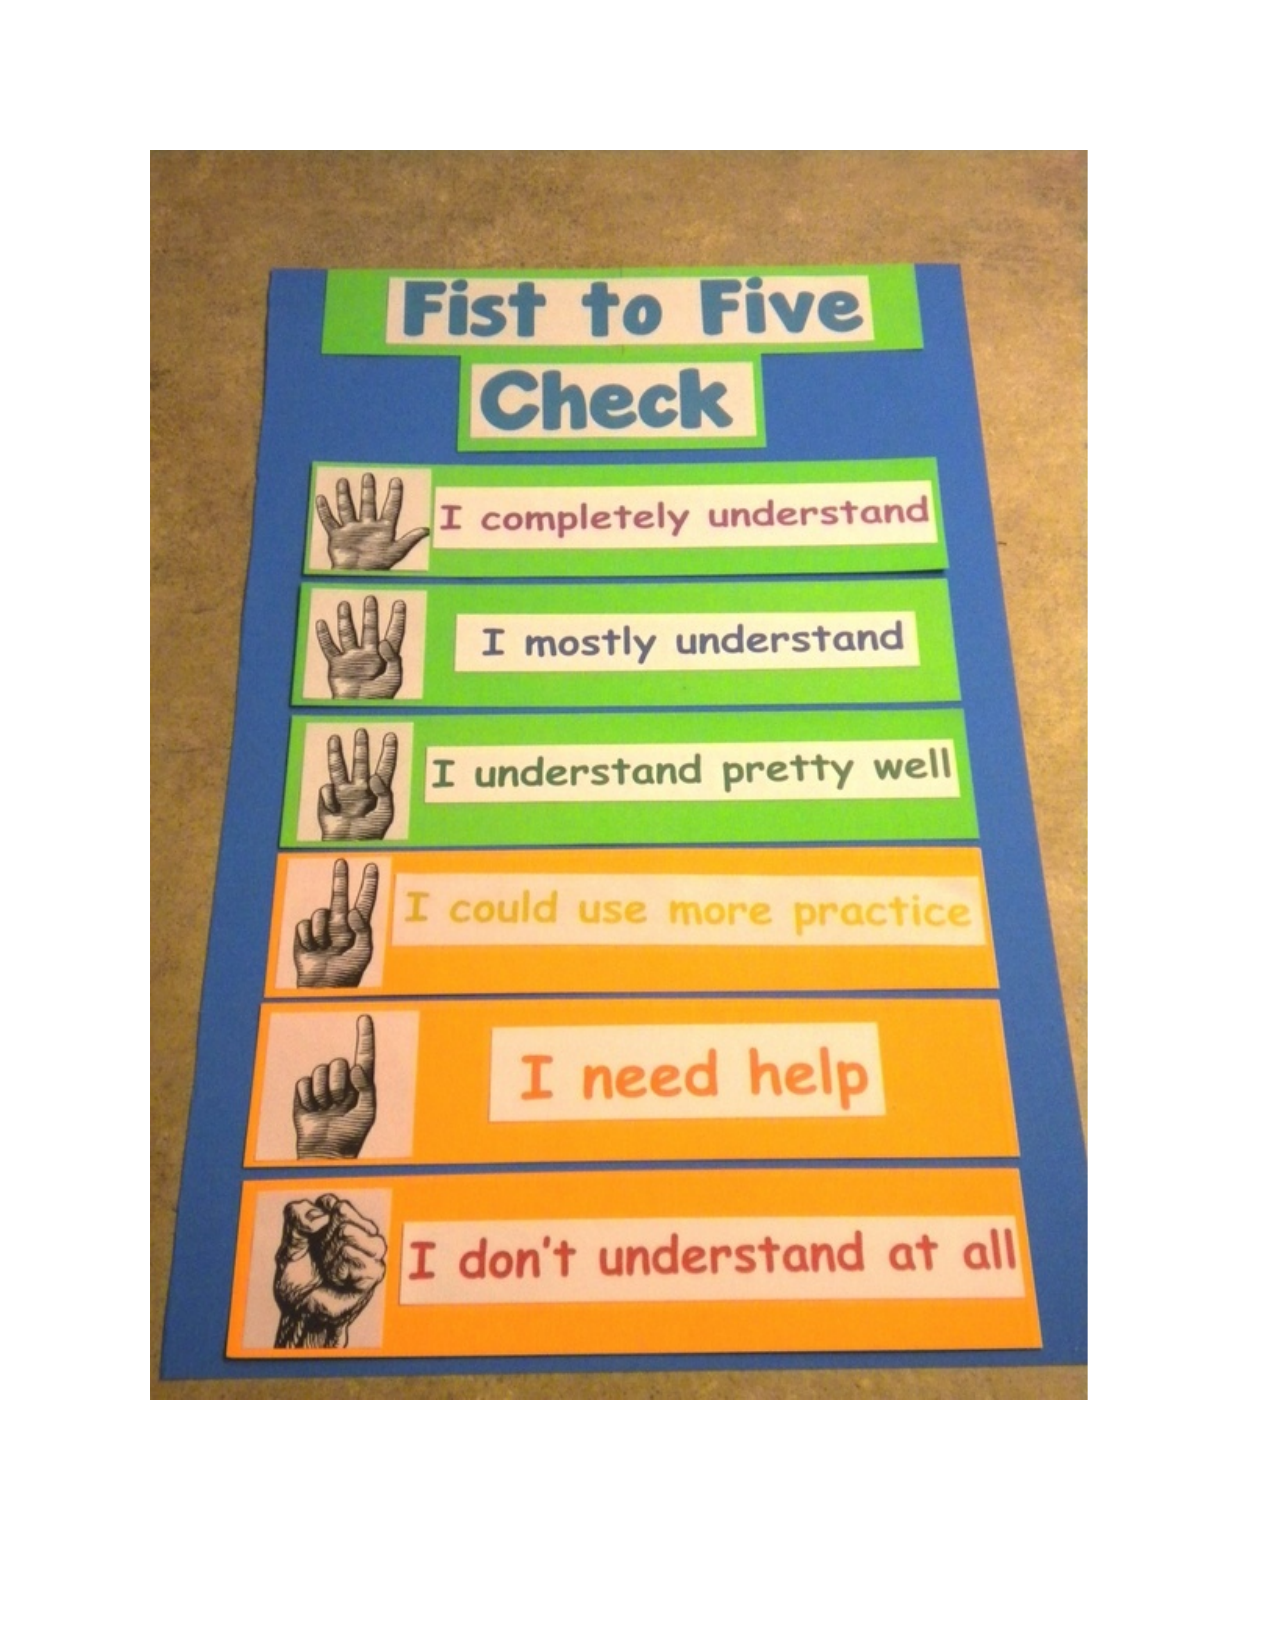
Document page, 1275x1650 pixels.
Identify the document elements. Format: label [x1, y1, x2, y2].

picture [150, 150, 1088, 1400]
